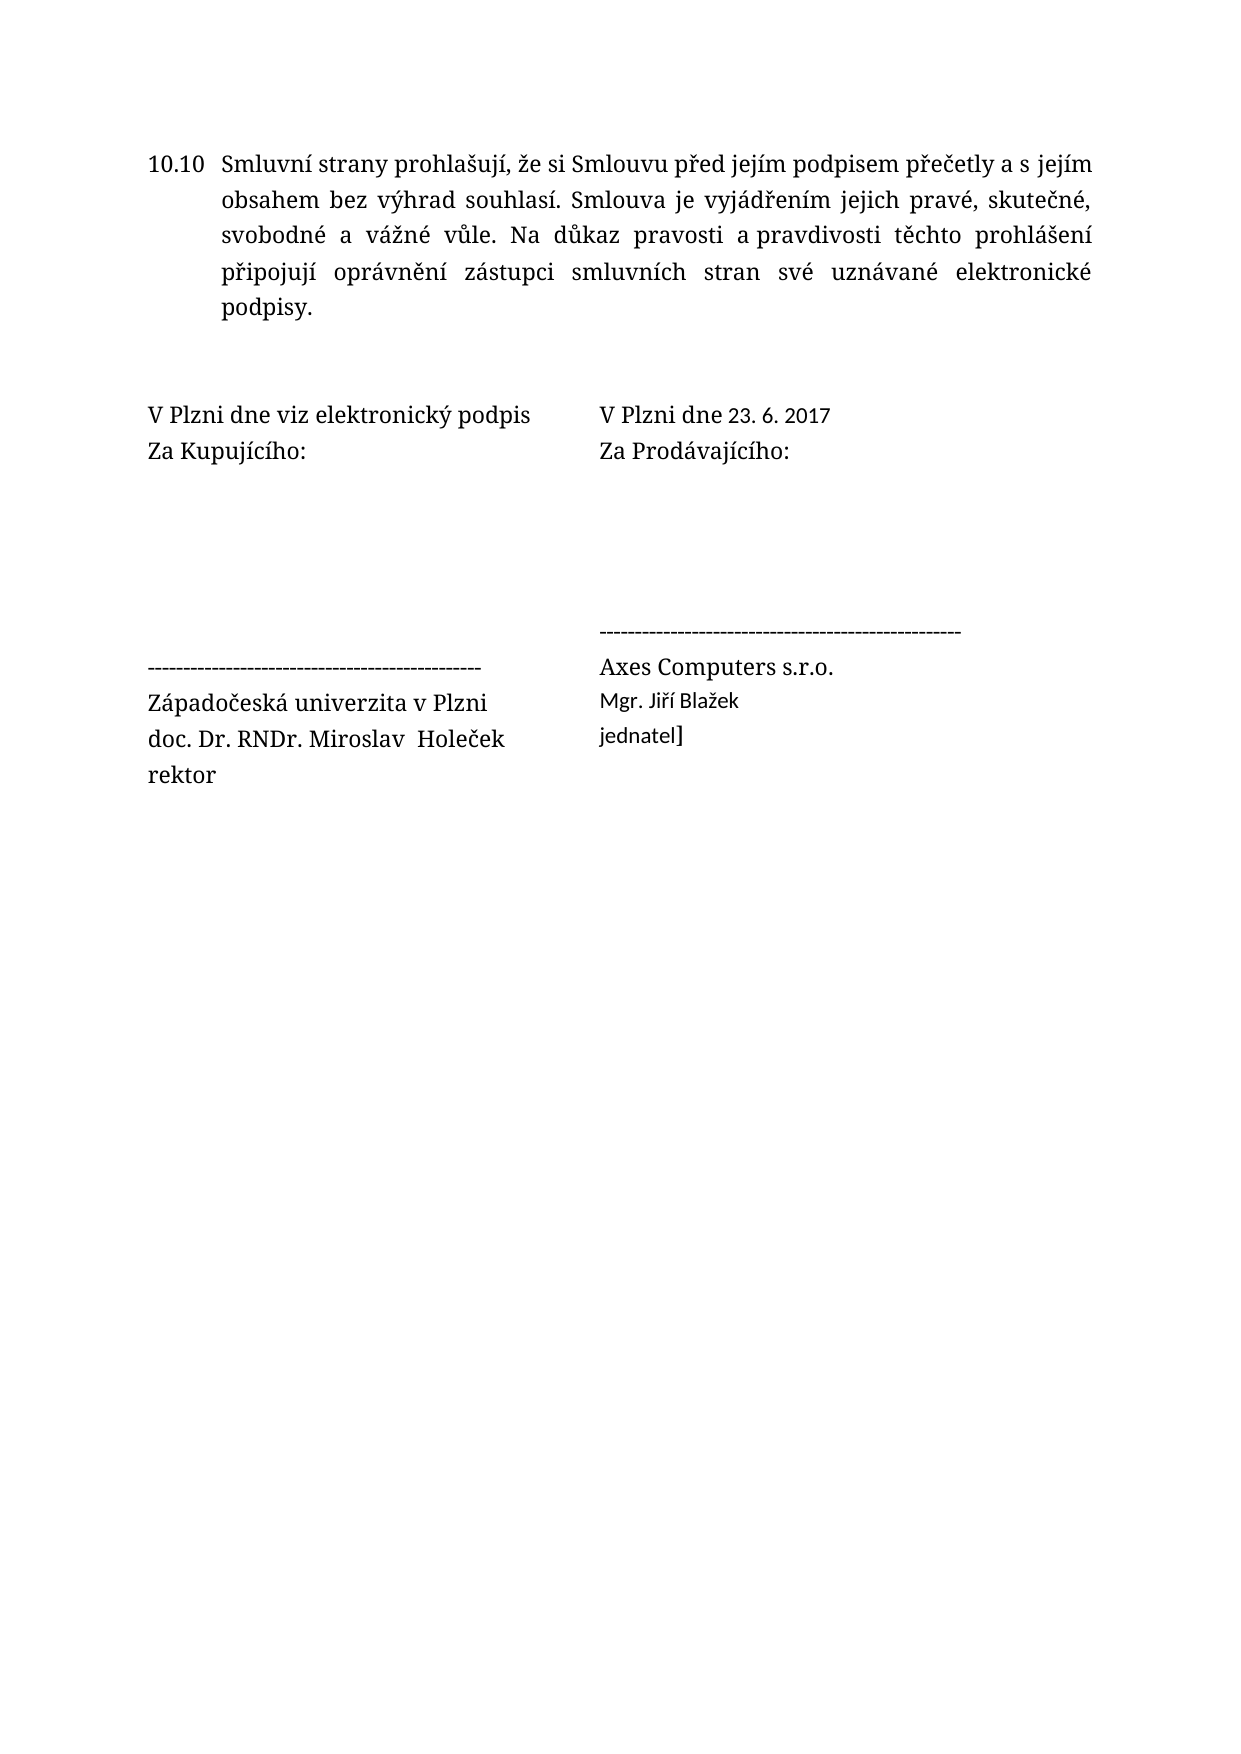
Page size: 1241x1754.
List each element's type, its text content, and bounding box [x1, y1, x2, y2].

table_header V Plzni dne viz elektronický podpis Za Kupujícího: ----------------------------------------------- Západočeská univerzita v Plzni doc. Dr. RNDr. Miroslav Holeček rektor [136, 399, 588, 794]
table_header V Plzni dne 23. 6. 2017 Za Prodávajícího: --------------------------------------------------- Axes Computers s.r.o. Mgr. Jiří Blažek jednatel] [588, 399, 1040, 794]
text 10.10 Smluvní strany prohlašují, že si Smlouvu před jejím podpisem přečetly a s jejím obsahem bez výhrad souhlasí. Smlouva je vyjádřením jejich pravé, skutečné, svobodné a vážné vůle. Na důkaz pravosti a pravdivosti těchto prohlášení připojují oprávnění zástupci smluvních stran své uznávané elektronické podpisy. [148, 148, 1093, 323]
